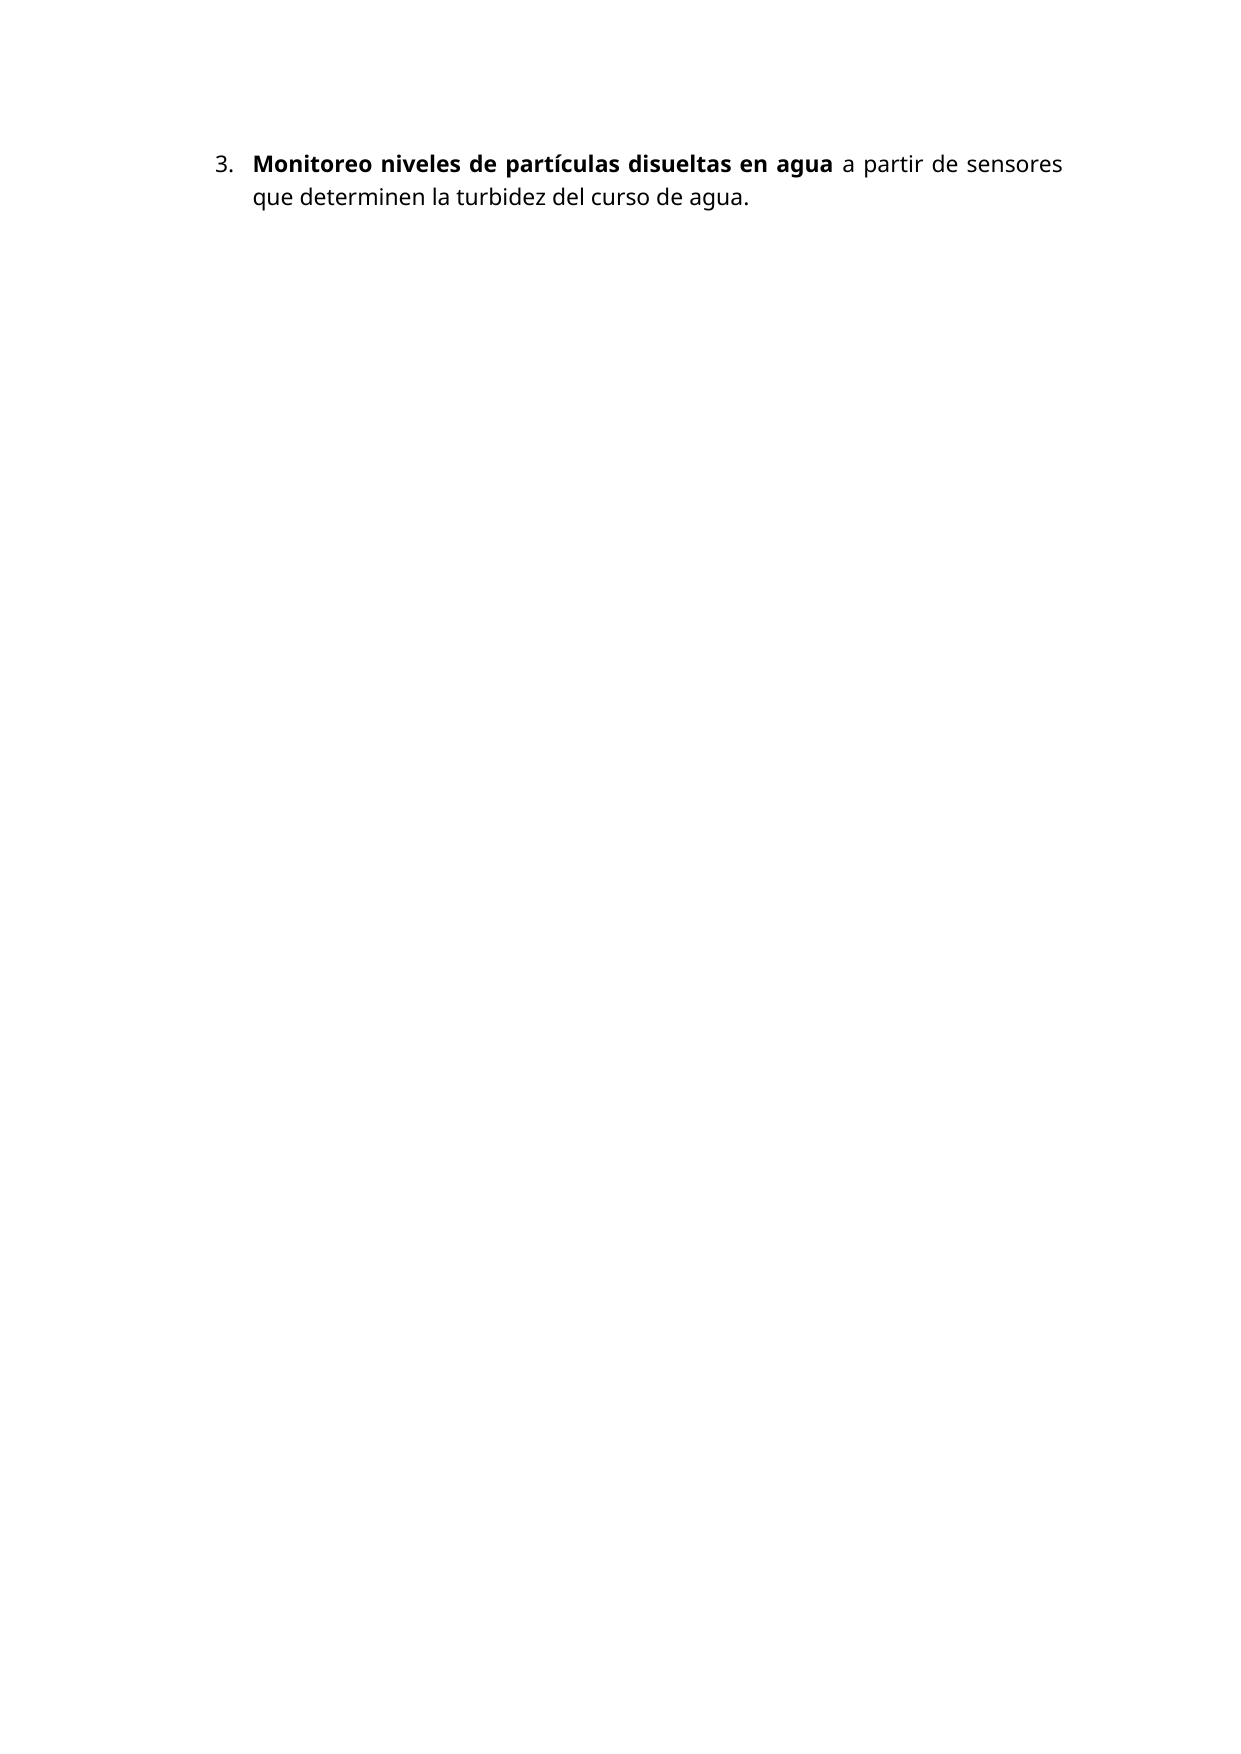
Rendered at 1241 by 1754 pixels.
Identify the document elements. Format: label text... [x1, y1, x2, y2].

list Monitoreo niveles de partículas disueltas en agua a partir de sensores que determinen la turbidez del curso de agua. [215, 148, 1063, 213]
